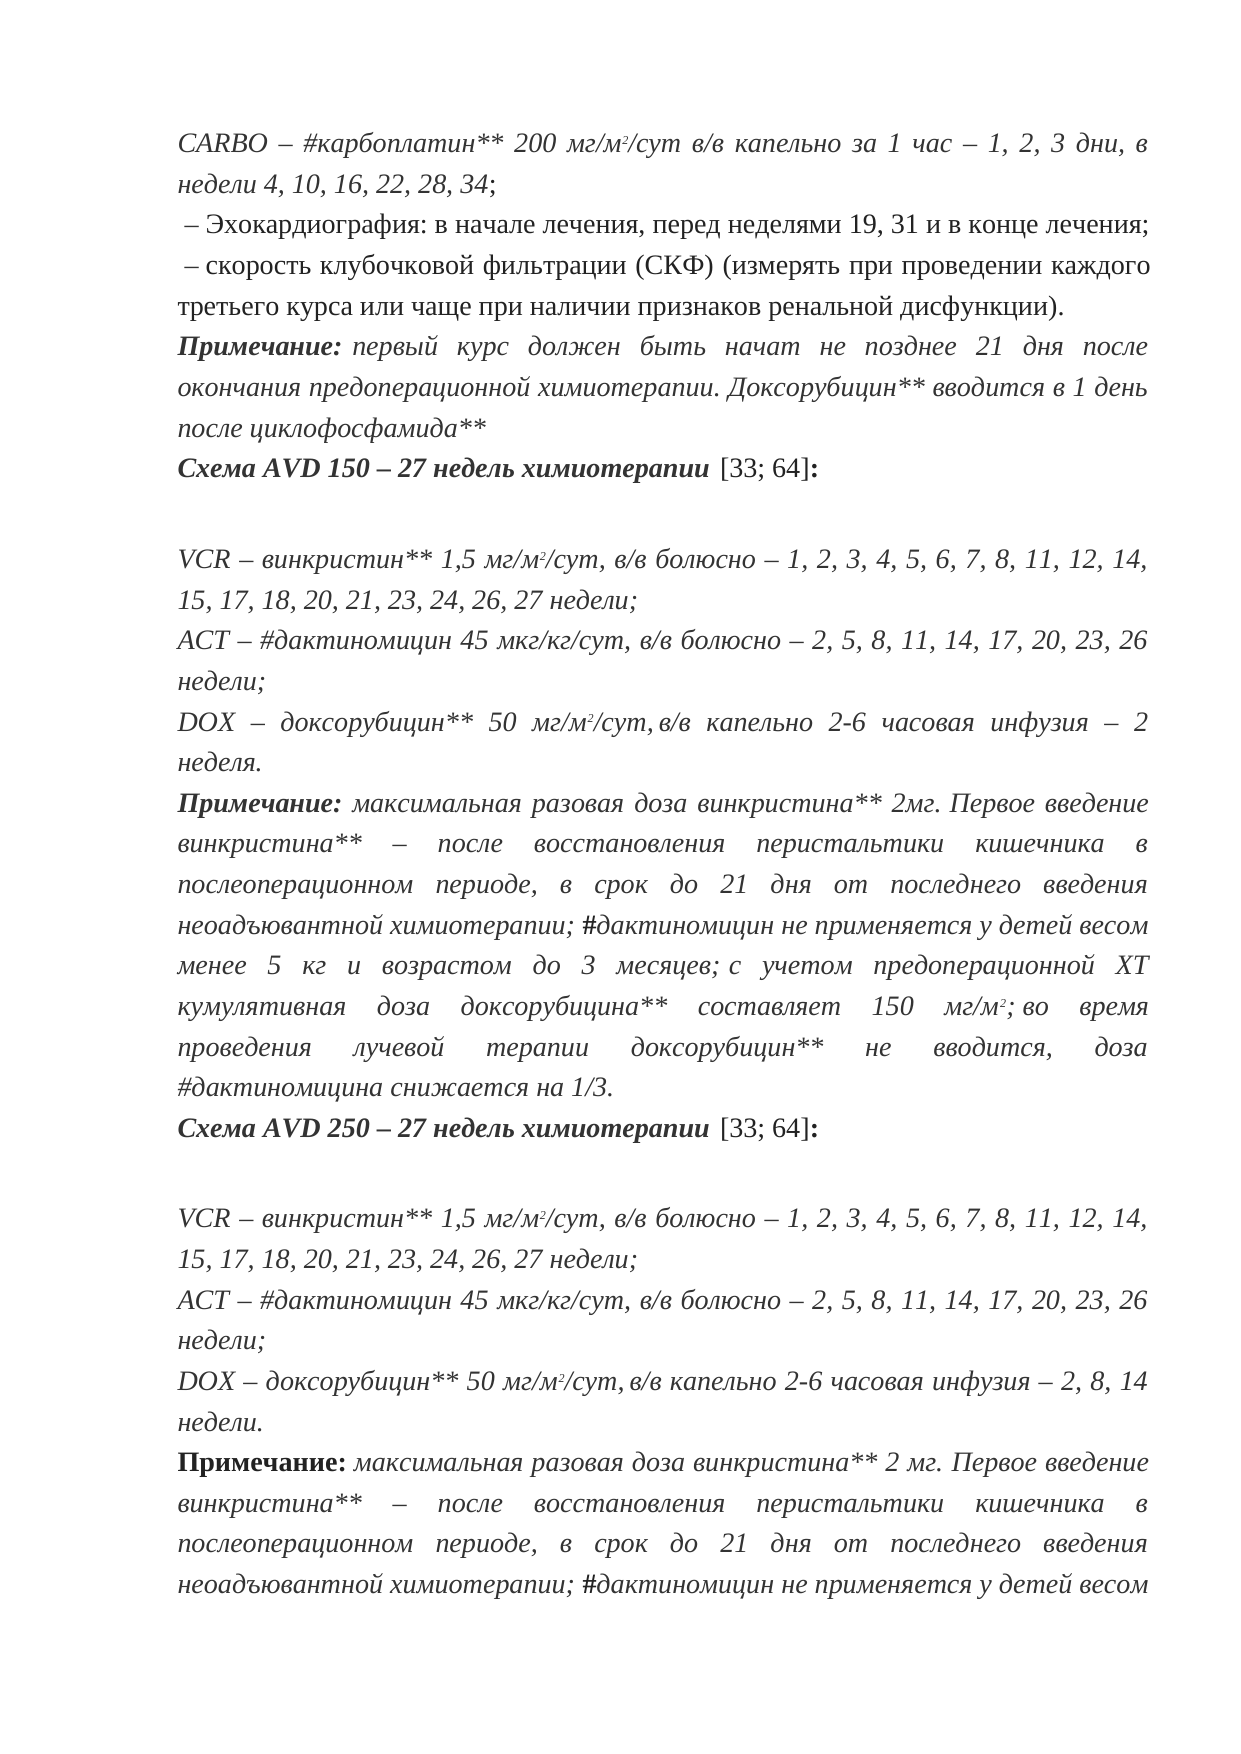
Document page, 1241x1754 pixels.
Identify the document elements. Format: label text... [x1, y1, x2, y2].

text CARBO – #карбоплатин** 200 мг/м2/сут в/в капельно за 1 час – 1, 2, 3 дни, в недели 4, 10, 16, 22, 28, 34; [177, 118, 1152, 199]
text VCR – винкристин** 1,5 мг/м2/сут, в/в болюсно – 1, 2, 3, 4, 5, 6, 7, 8, 11, 12, 14, 15, 17, 18, 20, 21, 23, 24, 26, 27 недели; [177, 1193, 1152, 1274]
text VCR – винкристин** 1,5 мг/м2/сут, в/в болюсно – 1, 2, 3, 4, 5, 6, 7, 8, 11, 12, 14, 15, 17, 18, 20, 21, 23, 24, 26, 27 недели; [177, 534, 1152, 615]
text Примечание: максимальная разовая доза винкристина** 2мг. Первое введение винкристина** – после восстановления перистальтики кишечника в послеоперационном периоде, в срок до 21 дня от последнего введения неоадъювантной химиотерапии; #дактиномицин не применяется у детей весом менее 5 кг и возрастом до 3 месяцев; с учетом предоперационной ХТ кумулятивная доза доксорубицина** составляет 150 мг/м2; во время проведения лучевой терапии доксорубицин** не вводится, доза #дактиномицина снижается на 1/3. [177, 778, 1152, 1103]
text – скорость клубочковой фильтрации (СКФ) (измерять при проведении каждого третьего курса или чаще при наличии признаков ренальной дисфункции). [177, 240, 1152, 321]
text Примечание: первый курс должен быть начат не позднее 21 дня после окончания предоперационной химиотерапии. Доксорубицин** вводится в 1 день после циклофосфамида** [177, 321, 1152, 443]
text Схема AVD 150 – 27 недель химиотерапии [33; 64]: [177, 443, 1152, 484]
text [177, 1437, 1152, 1599]
text Схема AVD 250 – 27 недель химиотерапии [33; 64]: [177, 1103, 1152, 1143]
text DOX – доксорубицин** 50 мг/м2/сут, в/в капельно 2-6 часовая инфузия – 2, 8, 14 недели. [177, 1356, 1152, 1437]
text ACT – #дактиномицин 45 мкг/кг/сут, в/в болюсно – 2, 5, 8, 11, 14, 17, 20, 23, 26 недели; [177, 615, 1152, 696]
text DOX – доксорубицин** 50 мг/м2/сут, в/в капельно 2-6 часовая инфузия – 2 неделя. [177, 696, 1152, 778]
text ACT – #дактиномицин 45 мкг/кг/сут, в/в болюсно – 2, 5, 8, 11, 14, 17, 20, 23, 26 недели; [177, 1274, 1152, 1356]
text – Эхокардиография: в начале лечения, перед неделями 19, 31 и в конце лечения; [177, 199, 1152, 240]
